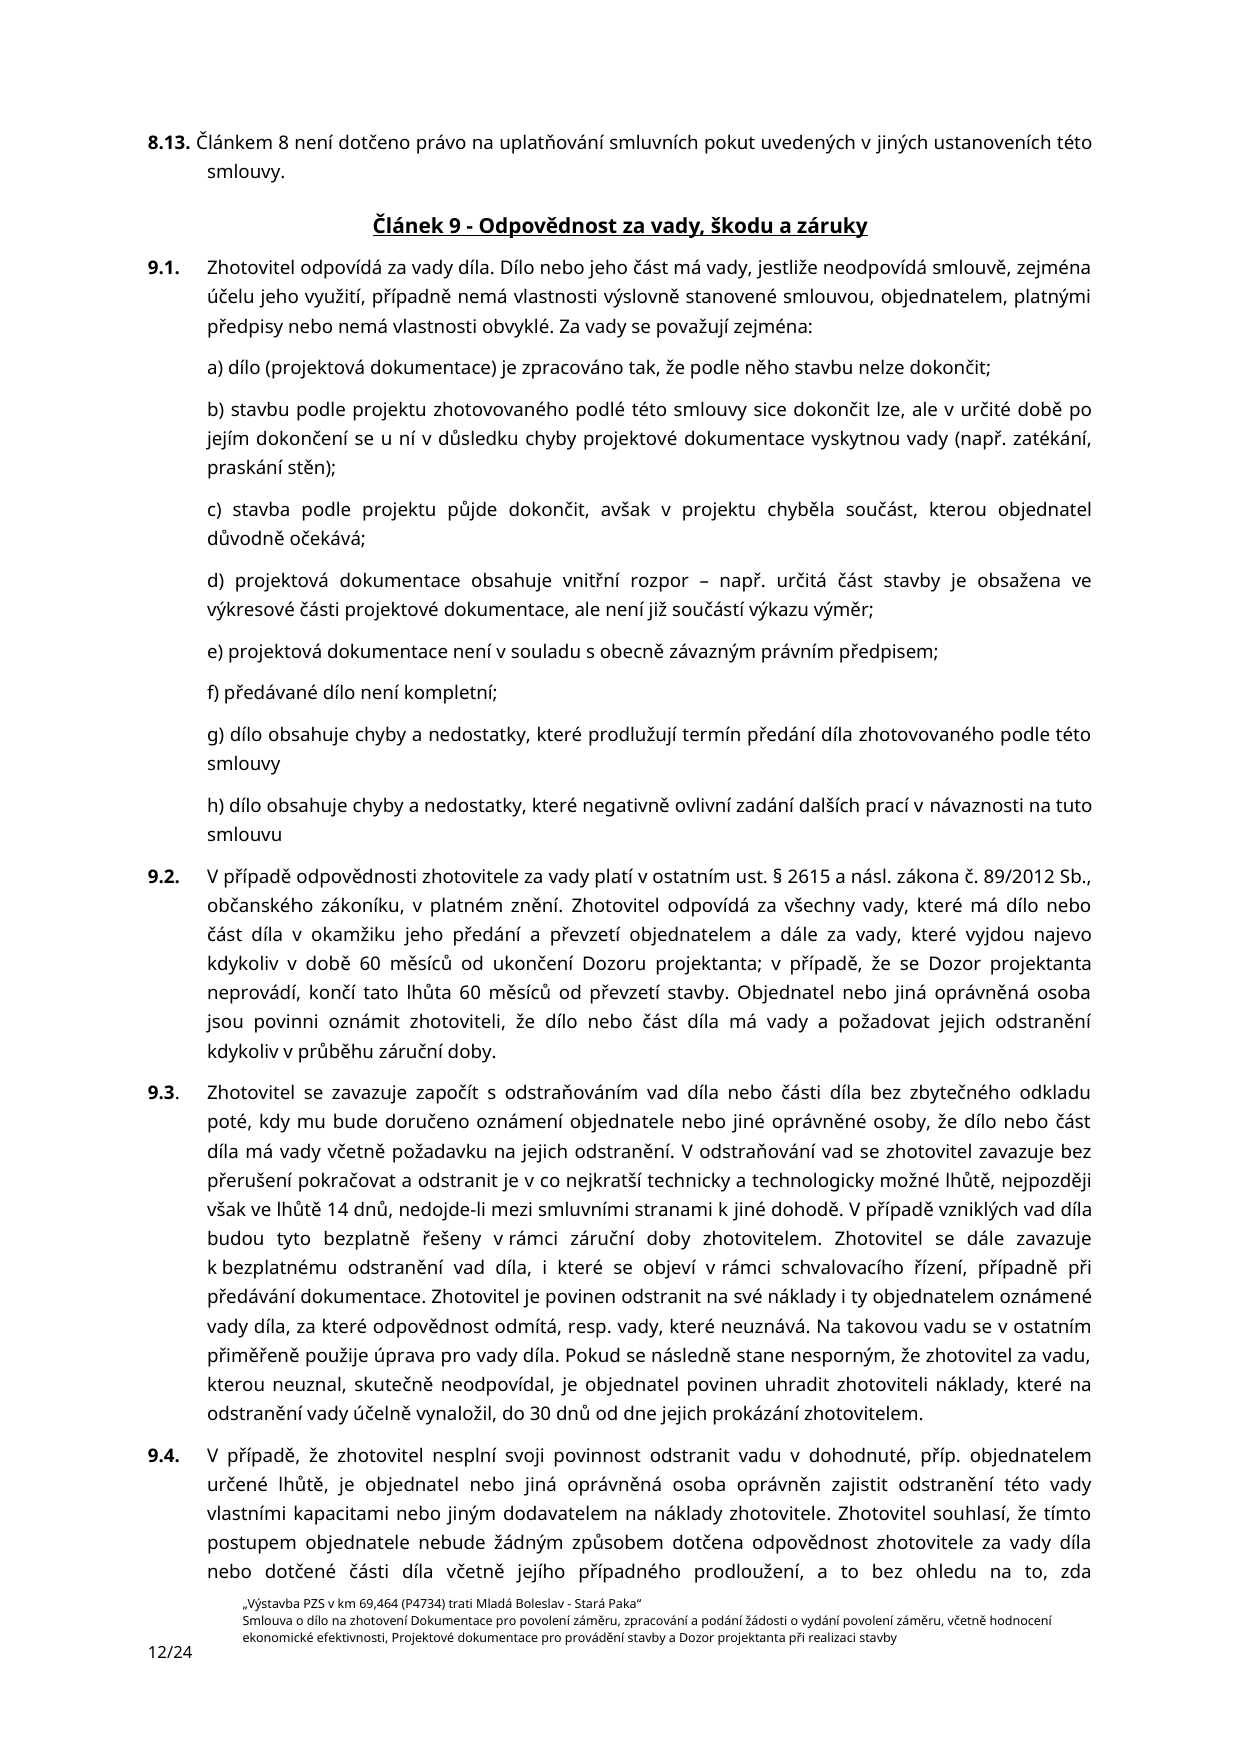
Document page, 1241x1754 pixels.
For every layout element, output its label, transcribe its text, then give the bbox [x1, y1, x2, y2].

subtitle 9.2. V případě odpovědnosti zhotovitele za vady platí v ostatním ust. § 2615 a násl. zákona č. 89/2012 Sb., občanského zákoníku, v platném znění. Zhotovitel odpovídá za všechny vady, které má dílo nebo část díla v okamžiku jeho předání a převzetí objednatelem a dále za vady, které vyjdou najevo kdykoliv v době 60 měsíců od ukončení Dozoru projektanta; v případě, že se Dozor projektanta neprovádí, končí tato lhůta 60 měsíců od převzetí stavby. Objednatel nebo jiná oprávněná osoba jsou povinni oznámit zhotoviteli, že dílo nebo část díla má vady a požadovat jejich odstranění kdykoliv v průběhu záruční doby. [148, 860, 1092, 1064]
subtitle c) stavba podle projektu půjde dokončit, avšak v projektu chyběla součást, kterou objednatel důvodně očekává; [207, 493, 1092, 551]
subtitle e) projektová dokumentace není v souladu s obecně závazným právním předpisem; [207, 635, 1092, 664]
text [148, 1439, 1092, 1585]
subtitle 9.1. Zhotovitel odpovídá za vady díla. Dílo nebo jeho část má vady, jestliže neodpovídá smlouvě, zejména účelu jeho využití, případně nemá vlastnosti výslovně stanovené smlouvou, objednatelem, platnými předpisy nebo nemá vlastnosti obvyklé. Za vady se považují zejména: [148, 251, 1092, 339]
subtitle Článek 9 - Odpovědnost za vady, škodu a záruky [148, 210, 1092, 239]
subtitle d) projektová dokumentace obsahuje vnitřní rozpor – např. určitá část stavby je obsažena ve výkresové části projektové dokumentace, ale není již součástí výkazu výměr; [207, 564, 1092, 622]
subtitle h) dílo obsahuje chyby a nedostatky, které negativně ovlivní zadání dalších prací v návaznosti na tuto smlouvu [207, 789, 1092, 847]
text 8.13. Článkem 8 není dotčeno právo na uplatňování smluvních pokut uvedených v jiných ustanoveních této smlouvy. [148, 126, 1092, 185]
subtitle g) dílo obsahuje chyby a nedostatky, které prodlužují termín předání díla zhotovovaného podle této smlouvy [207, 718, 1092, 776]
subtitle a) dílo (projektová dokumentace) je zpracováno tak, že podle něho stavbu nelze dokončit; [207, 351, 1092, 381]
text 9.3. Zhotovitel se zavazuje započít s odstraňováním vad díla nebo části díla bez zbytečného odkladu poté, kdy mu bude doručeno oznámení objednatele nebo jiné oprávněné osoby, že dílo nebo část díla má vady včetně požadavku na jejich odstranění. V odstraňování vad se zhotovitel zavazuje bez přerušení pokračovat a odstranit je v co nejkratší technicky a technologicky možné lhůtě, nejpozději však ve lhůtě 14 dnů, nedojde-li mezi smluvními stranami k jiné dohodě. V případě vzniklých vad díla budou tyto bezplatně řešeny v rámci záruční doby zhotovitelem. Zhotovitel se dále zavazuje k bezplatnému odstranění vad díla, i které se objeví v rámci schvalovacího řízení, případně při předávání dokumentace. Zhotovitel je povinen odstranit na své náklady i ty objednatelem oznámené vady díla, za které odpovědnost odmítá, resp. vady, které neuznává. Na takovou vadu se v ostatním přiměřeně použije úprava pro vady díla. Pokud se následně stane nesporným, že zhotovitel za vadu, kterou neuznal, skutečně neodpovídal, je objednatel povinen uhradit zhotoviteli náklady, které na odstranění vady účelně vynaložil, do 30 dnů od dne jejich prokázání zhotovitelem. [148, 1076, 1092, 1426]
subtitle b) stavbu podle projektu zhotovovaného podlé této smlouvy sice dokončit lze, ale v určité době po jejím dokončení se u ní v důsledku chyby projektové dokumentace vyskytnou vady (např. zatékání, praskání stěn); [207, 393, 1092, 481]
subtitle f) předávané dílo není kompletní; [207, 676, 1092, 706]
